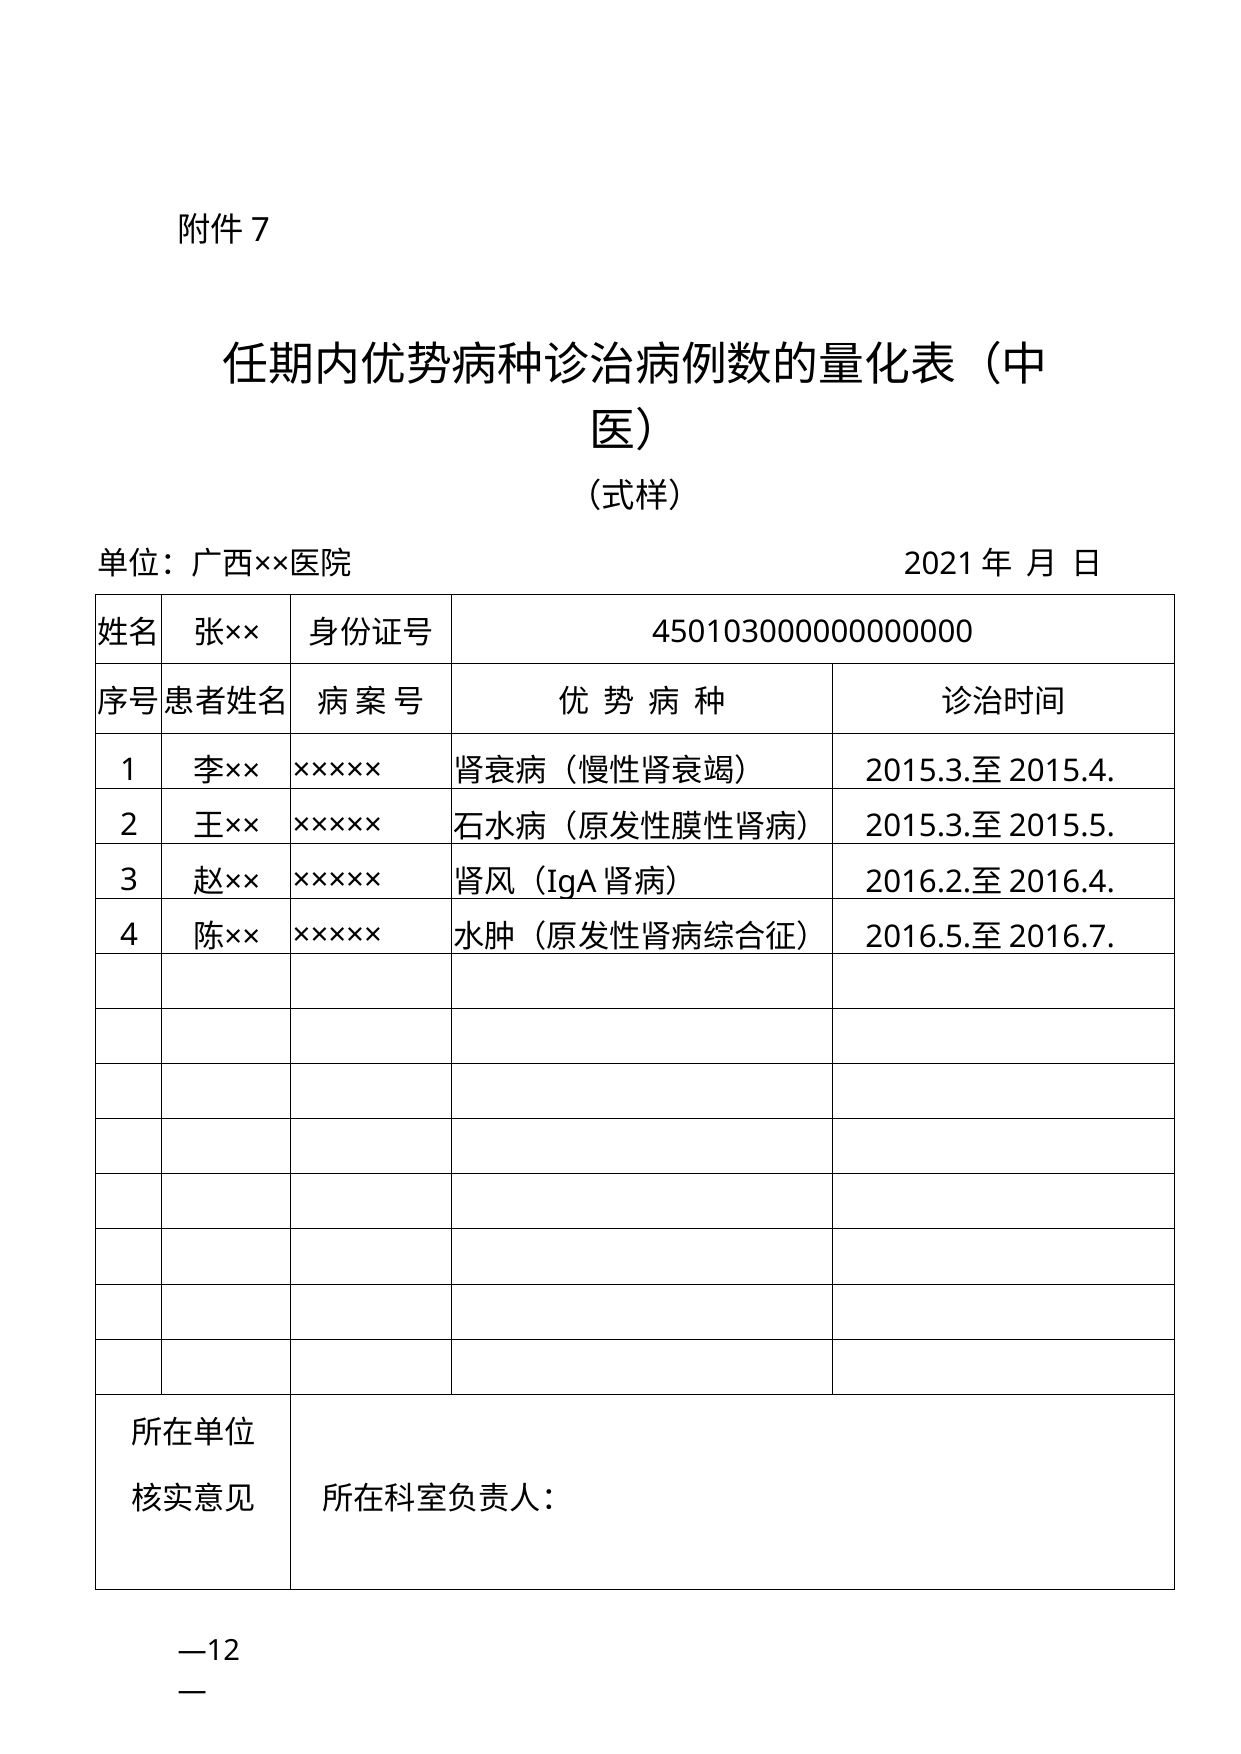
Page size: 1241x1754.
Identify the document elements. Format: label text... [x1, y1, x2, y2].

table_cell 张×× [162, 595, 290, 663]
table_cell 2016.2.至2016.4. [833, 844, 1174, 898]
table_cell 病 案 号 [291, 664, 451, 732]
table_cell [162, 1174, 290, 1228]
table_cell ××××× [291, 899, 451, 953]
table_cell [452, 1229, 832, 1283]
table_cell [452, 1174, 832, 1228]
table_cell [291, 1340, 451, 1394]
table_cell [96, 1119, 161, 1173]
table_cell 身份证号 [291, 595, 451, 663]
text 任期内优势病种诊治病例数的量化表（中医） [177, 327, 1092, 460]
table_cell 王×× [162, 789, 290, 843]
table_cell 患者姓名 [162, 664, 290, 732]
table_cell [452, 1285, 832, 1338]
table_cell [833, 1119, 1174, 1173]
table_cell 优 势 病 种 [452, 664, 832, 732]
table_cell [833, 1174, 1174, 1228]
table_cell [96, 1285, 161, 1338]
table_cell 2016.5.至2016.7. [833, 899, 1174, 953]
table_cell 赵×× [162, 844, 290, 898]
table_cell [96, 1009, 161, 1063]
text 附件7 [177, 194, 1092, 260]
table_cell [452, 954, 832, 1008]
table_cell [162, 1285, 290, 1338]
table_cell [833, 954, 1174, 1008]
table_cell 肾风（IgA肾病） [452, 844, 832, 898]
table_cell [162, 1229, 290, 1283]
table_cell 所在科室负责人： 年 月 日 [291, 1395, 1174, 1588]
table_cell [833, 1340, 1174, 1394]
table_cell 1 [96, 734, 161, 787]
table_cell [291, 954, 451, 1008]
table_cell 肾衰病（慢性肾衰竭） [452, 734, 832, 787]
table_cell 序号 [96, 664, 161, 732]
table_cell ××××× [291, 734, 451, 787]
table_cell 450103000000000000 [452, 595, 1174, 663]
text （式样） [177, 460, 1092, 526]
table_cell 陈×× [162, 899, 290, 953]
table_cell [291, 1229, 451, 1283]
table_cell [96, 954, 161, 1008]
table_cell 4 [96, 899, 161, 953]
table_cell [452, 1340, 832, 1394]
table_cell [162, 954, 290, 1008]
table_cell 石水病（原发性膜性肾病） [452, 789, 832, 843]
table_cell ××××× [291, 789, 451, 843]
table_cell [162, 1340, 290, 1394]
table_cell 诊治时间 [833, 664, 1174, 732]
table_cell [452, 1119, 832, 1173]
table_cell [96, 1174, 161, 1228]
table_cell [833, 1229, 1174, 1283]
table_cell 所在单位 核实意见 [96, 1395, 290, 1588]
table_cell [291, 1285, 451, 1338]
table_cell [291, 1064, 451, 1118]
table_cell 水肿（原发性肾病综合征） [452, 899, 832, 953]
table_cell ××××× [291, 844, 451, 898]
table_cell 3 [96, 844, 161, 898]
table_header 单位：广西××医院 [96, 526, 832, 594]
table_cell [452, 1064, 832, 1118]
table_cell [162, 1119, 290, 1173]
table_cell [833, 1064, 1174, 1118]
table_cell 2 [96, 789, 161, 843]
table_cell [833, 1285, 1174, 1338]
table_cell [291, 1119, 451, 1173]
table_cell [291, 1009, 451, 1063]
table_cell [96, 1064, 161, 1118]
table_cell [452, 1009, 832, 1063]
table_cell [96, 1229, 161, 1283]
table_cell [162, 1064, 290, 1118]
table_cell [833, 1009, 1174, 1063]
table_cell [291, 1174, 451, 1228]
table_cell [96, 1340, 161, 1394]
table_cell [162, 1009, 290, 1063]
table_cell 李×× [162, 734, 290, 787]
table_cell 2015.3.至2015.5. [833, 789, 1174, 843]
table_cell 2015.3.至2015.4. [833, 734, 1174, 787]
table_cell 姓名 [96, 595, 161, 663]
table_header 2021年 月 日 [832, 526, 1174, 594]
